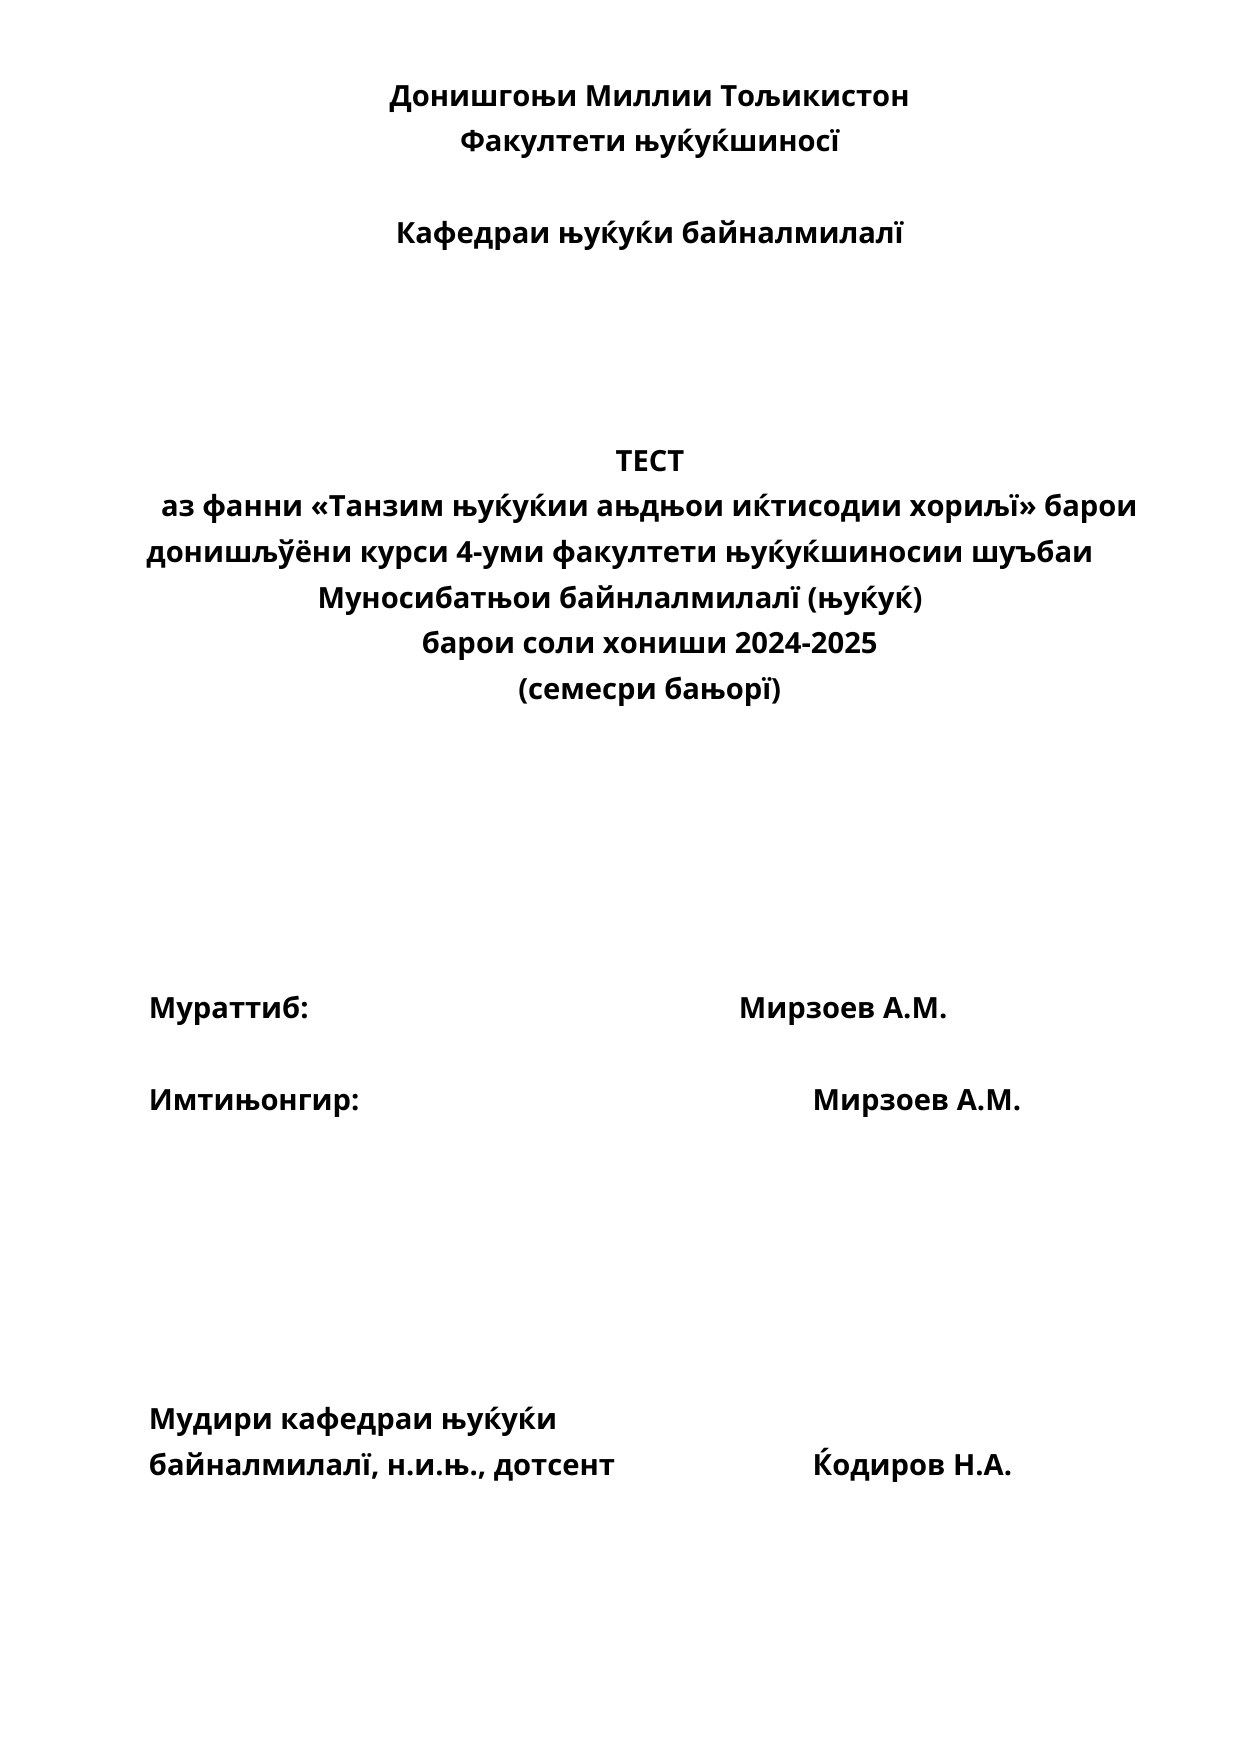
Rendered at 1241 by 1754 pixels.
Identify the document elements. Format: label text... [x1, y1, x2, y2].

title ТЕСТ [75, 440, 1165, 480]
text байналмилалї, н.и.њ., дотсент Ќодиров Н.А. [75, 1444, 1165, 1483]
title барои соли хониши 2024-2025 [75, 622, 1165, 662]
title (семесри бањорї) [75, 668, 1165, 708]
title Кафедраи њуќуќи байналмилалї [75, 212, 1165, 252]
text Мураттиб: Мирзоев А.М. [75, 987, 1165, 1027]
title аз фанни «Танзим њуќуќии ањдњои иќтисодии хориљї» барои донишљўёни курси 4-уми факултети њуќуќшиносии шуъбаи Муносибатњои байнлалмилалї (њуќуќ) [75, 486, 1165, 617]
title Факултети њуќуќшиносї [75, 121, 1165, 160]
text Мудири кафедраи њуќуќи [75, 1398, 1165, 1438]
title Донишгоњи Миллии Тољикистон [75, 75, 1165, 115]
text Имтињонгир: Мирзоев А.М. [75, 1079, 1165, 1118]
